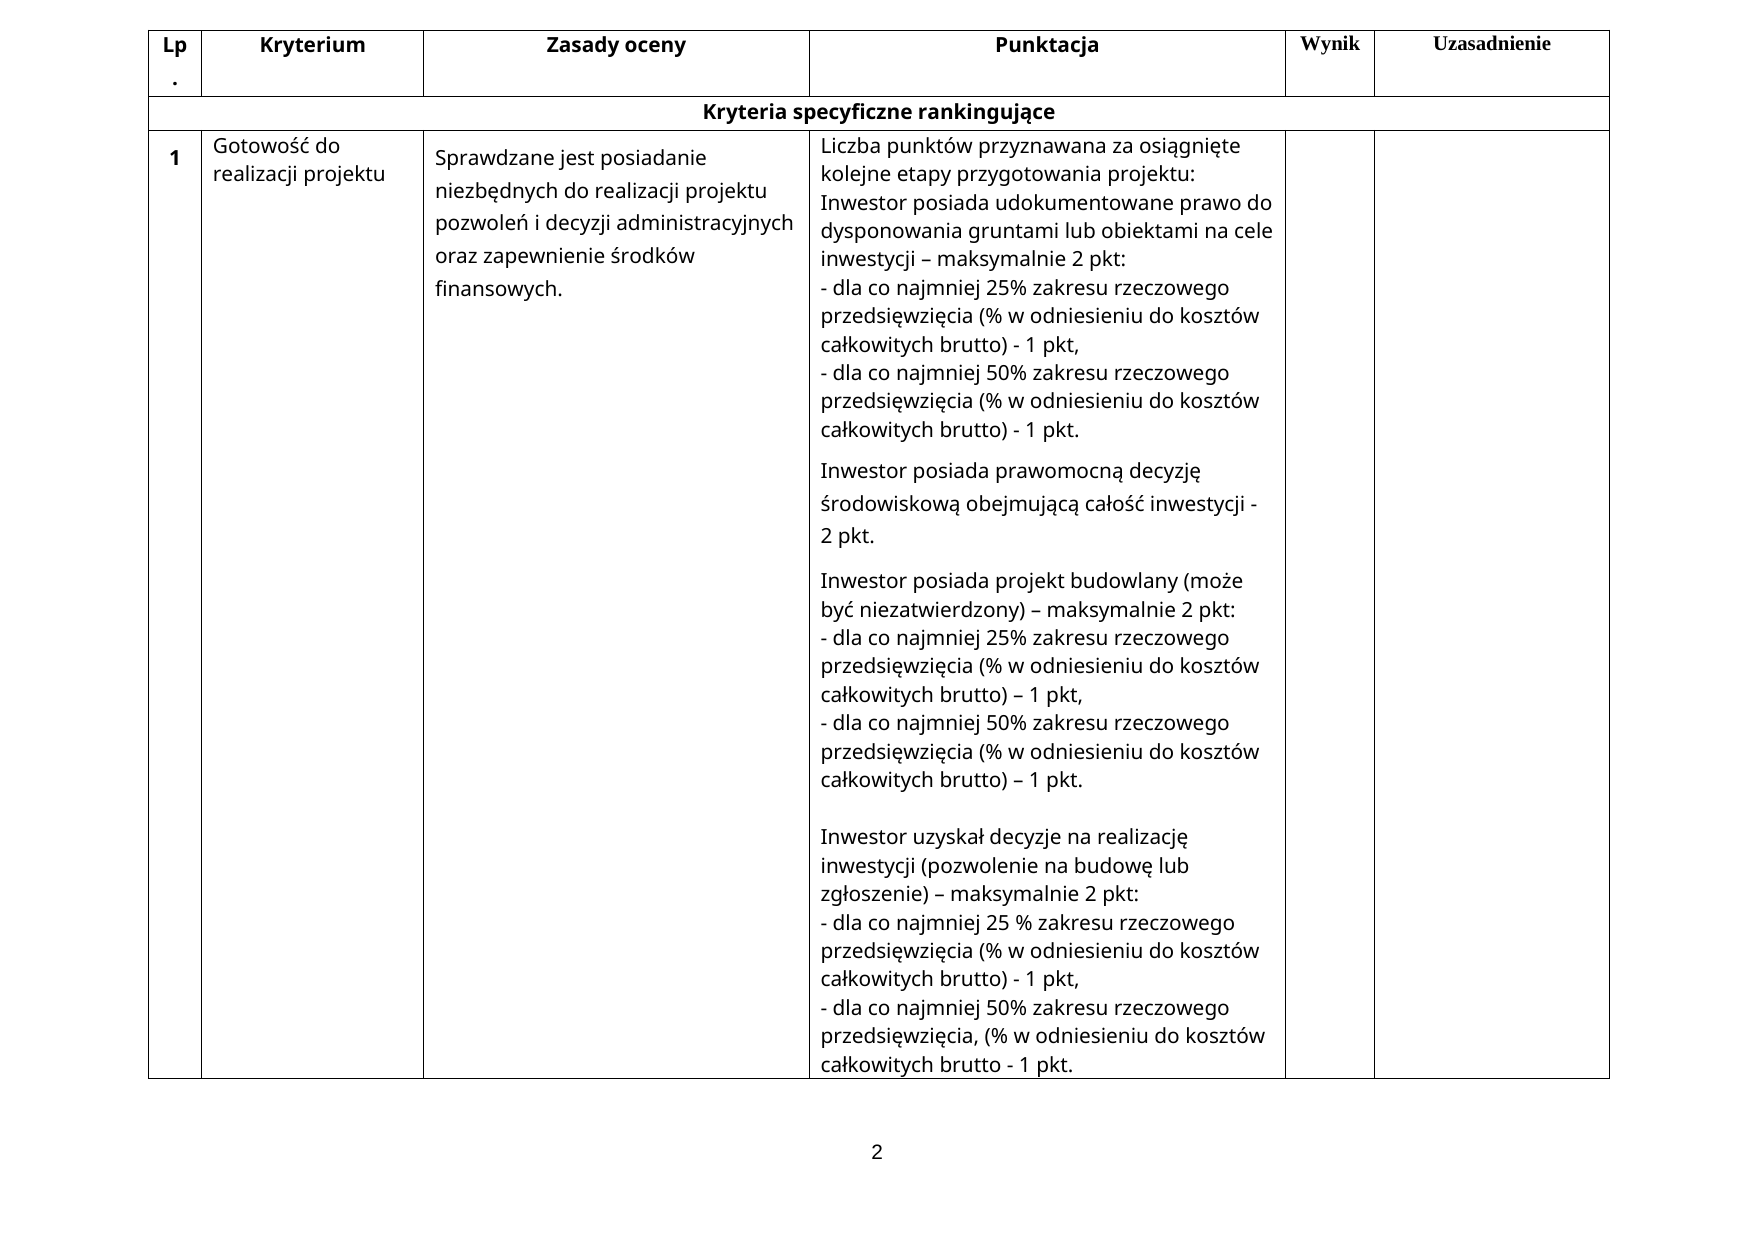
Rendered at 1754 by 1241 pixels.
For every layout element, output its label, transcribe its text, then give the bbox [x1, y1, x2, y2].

table_cell [1286, 131, 1374, 1078]
table_header Punktacja [810, 31, 1285, 96]
table_cell 1 [149, 131, 201, 1078]
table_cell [202, 131, 423, 1078]
table_header Zasady oceny [424, 31, 809, 96]
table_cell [424, 131, 809, 1078]
table_cell [1375, 131, 1609, 1078]
table_header Lp. [149, 31, 201, 96]
table_header Kryterium [202, 31, 423, 96]
table_cell Kryteria specyficzne rankingujące [149, 97, 1609, 130]
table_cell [810, 131, 1285, 1078]
table_header Uzasadnienie [1375, 31, 1609, 96]
table_header Wynik [1286, 31, 1374, 96]
